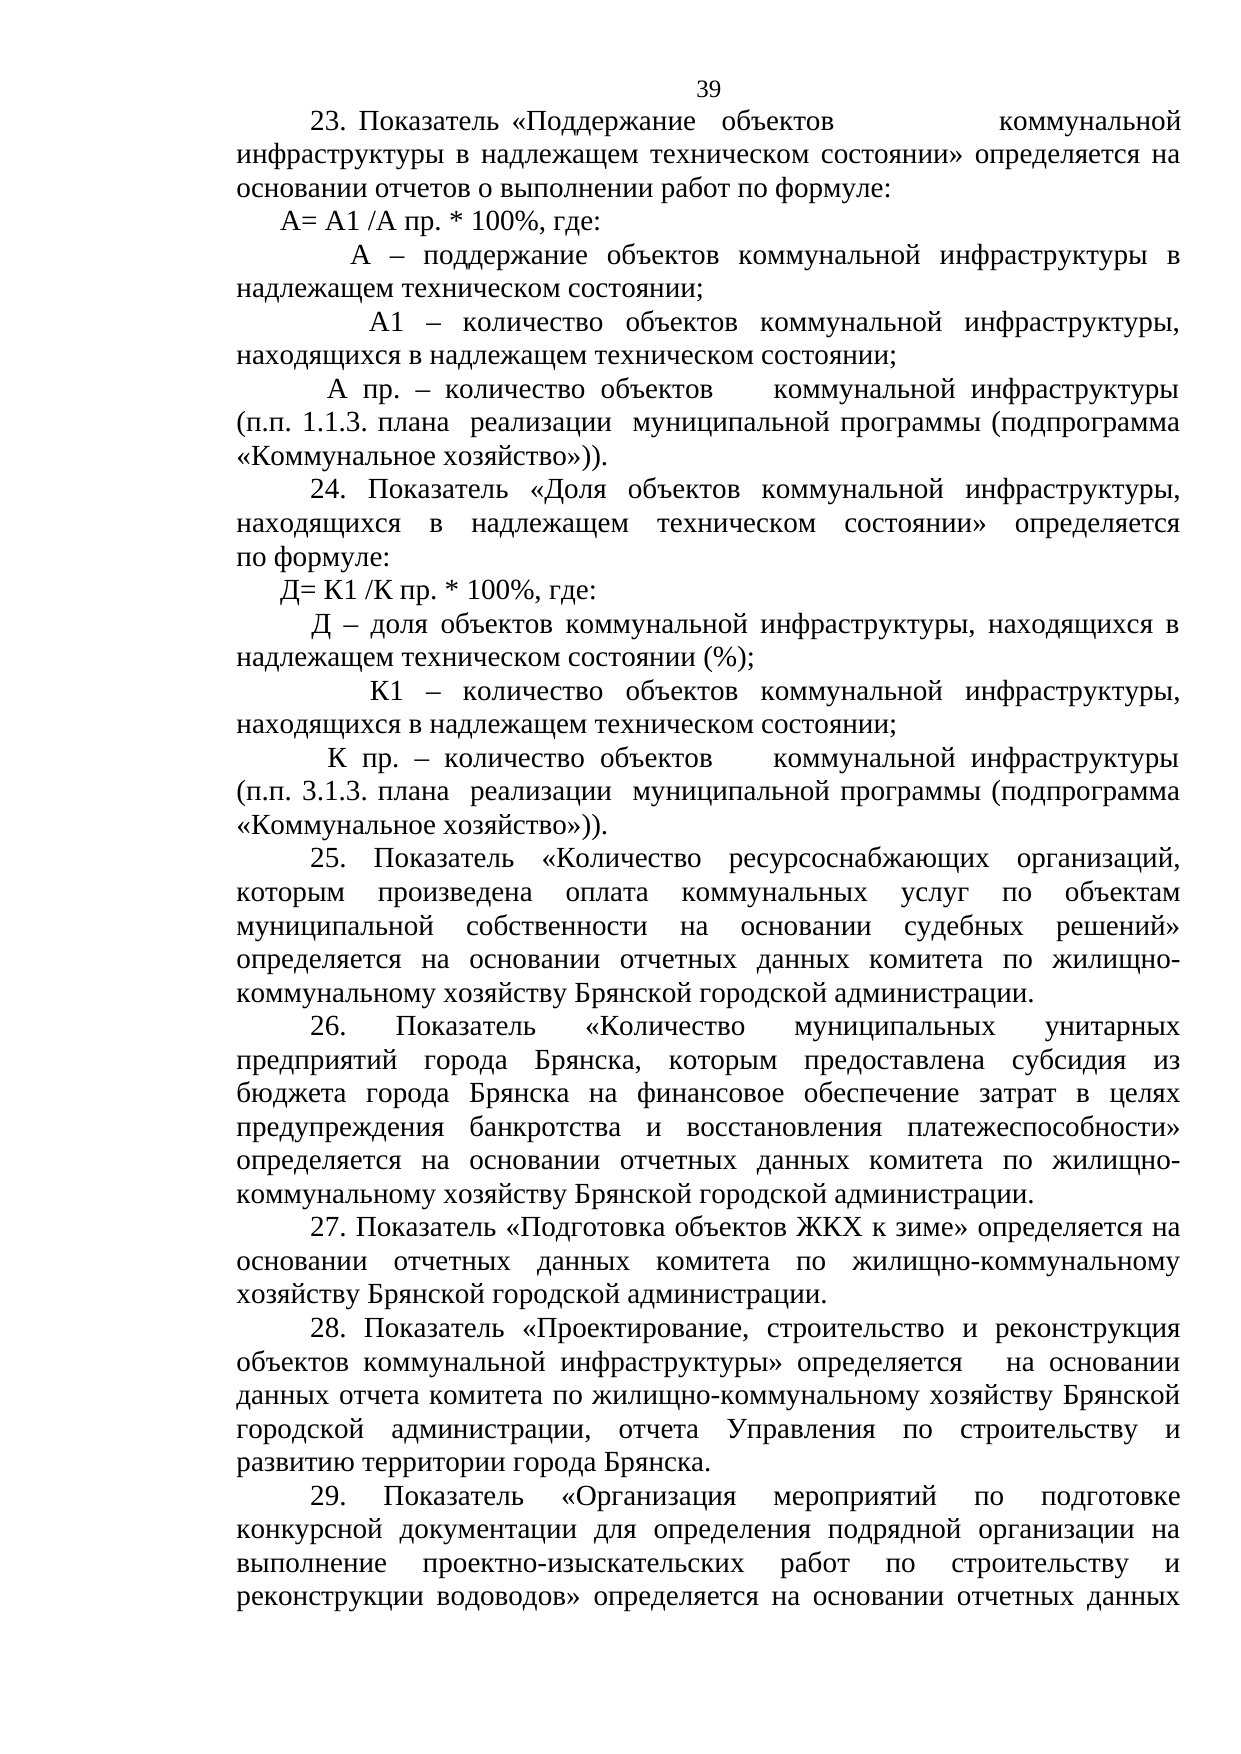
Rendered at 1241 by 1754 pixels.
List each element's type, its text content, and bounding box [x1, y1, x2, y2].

text 26. Показатель «Количество муниципальных унитарных предприятий города Брянска, которым предоставлена субсидия из бюджета города Брянска на финансовое обеспечение затрат в целях предупреждения банкротства и восстановления платежеспособности» определяется на основании отчетных данных комитета по жилищно-коммунальному хозяйству Брянской городской администрации. [236, 1008, 1181, 1209]
text 28. Показатель «Проектирование, строительство и реконструкция объектов коммунальной инфраструктуры» определяется на основании данных отчета комитета по жилищно-коммунальному хозяйству Брянской городской администрации, отчета Управления по строительству и развитию территории города Брянска. [236, 1310, 1181, 1478]
text К пр. – количество объектов коммунальной инфраструктуры (п.п. 3.1.3. плана реализации муниципальной программы (подпрограмма «Коммунальное хозяйство»)). [236, 740, 1181, 841]
text А пр. – количество объектов коммунальной инфраструктуры (п.п. 1.1.3. плана реализации муниципальной программы (подпрограмма «Коммунальное хозяйство»)). [236, 371, 1181, 472]
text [236, 1478, 1181, 1612]
text А – поддержание объектов коммунальной инфраструктуры в надлежащем техническом состоянии; [236, 237, 1181, 304]
text 23. Показатель «Поддержание объектов коммунальной инфраструктуры в надлежащем техническом состоянии» определяется на основании отчетов о выполнении работ по формуле: [236, 103, 1181, 203]
text А= А1 /А пр. * 100%, где: [236, 203, 1181, 237]
text 27. Показатель «Подготовка объектов ЖКХ к зиме» определяется на основании отчетных данных комитета по жилищно-коммунальному хозяйству Брянской городской администрации. [236, 1209, 1181, 1310]
text 25. Показатель «Количество ресурсоснабжающих организаций, которым произведена оплата коммунальных услуг по объектам муниципальной собственности на основании судебных решений» определяется на основании отчетных данных комитета по жилищно-коммунальному хозяйству Брянской городской администрации. [236, 841, 1181, 1008]
text К1 – количество объектов коммунальной инфраструктуры, находящихся в надлежащем техническом состоянии; [236, 673, 1181, 740]
text 24. Показатель «Доля объектов коммунальной инфраструктуры, находящихся в надлежащем техническом состоянии» определяется по формуле: [236, 472, 1181, 572]
text Д – доля объектов коммунальной инфраструктуры, находящихся в надлежащем техническом состоянии (%); [236, 606, 1181, 673]
text А1 – количество объектов коммунальной инфраструктуры, находящихся в надлежащем техническом состоянии; [236, 304, 1181, 371]
text Д= К1 /К пр. * 100%, где: [236, 572, 1181, 606]
